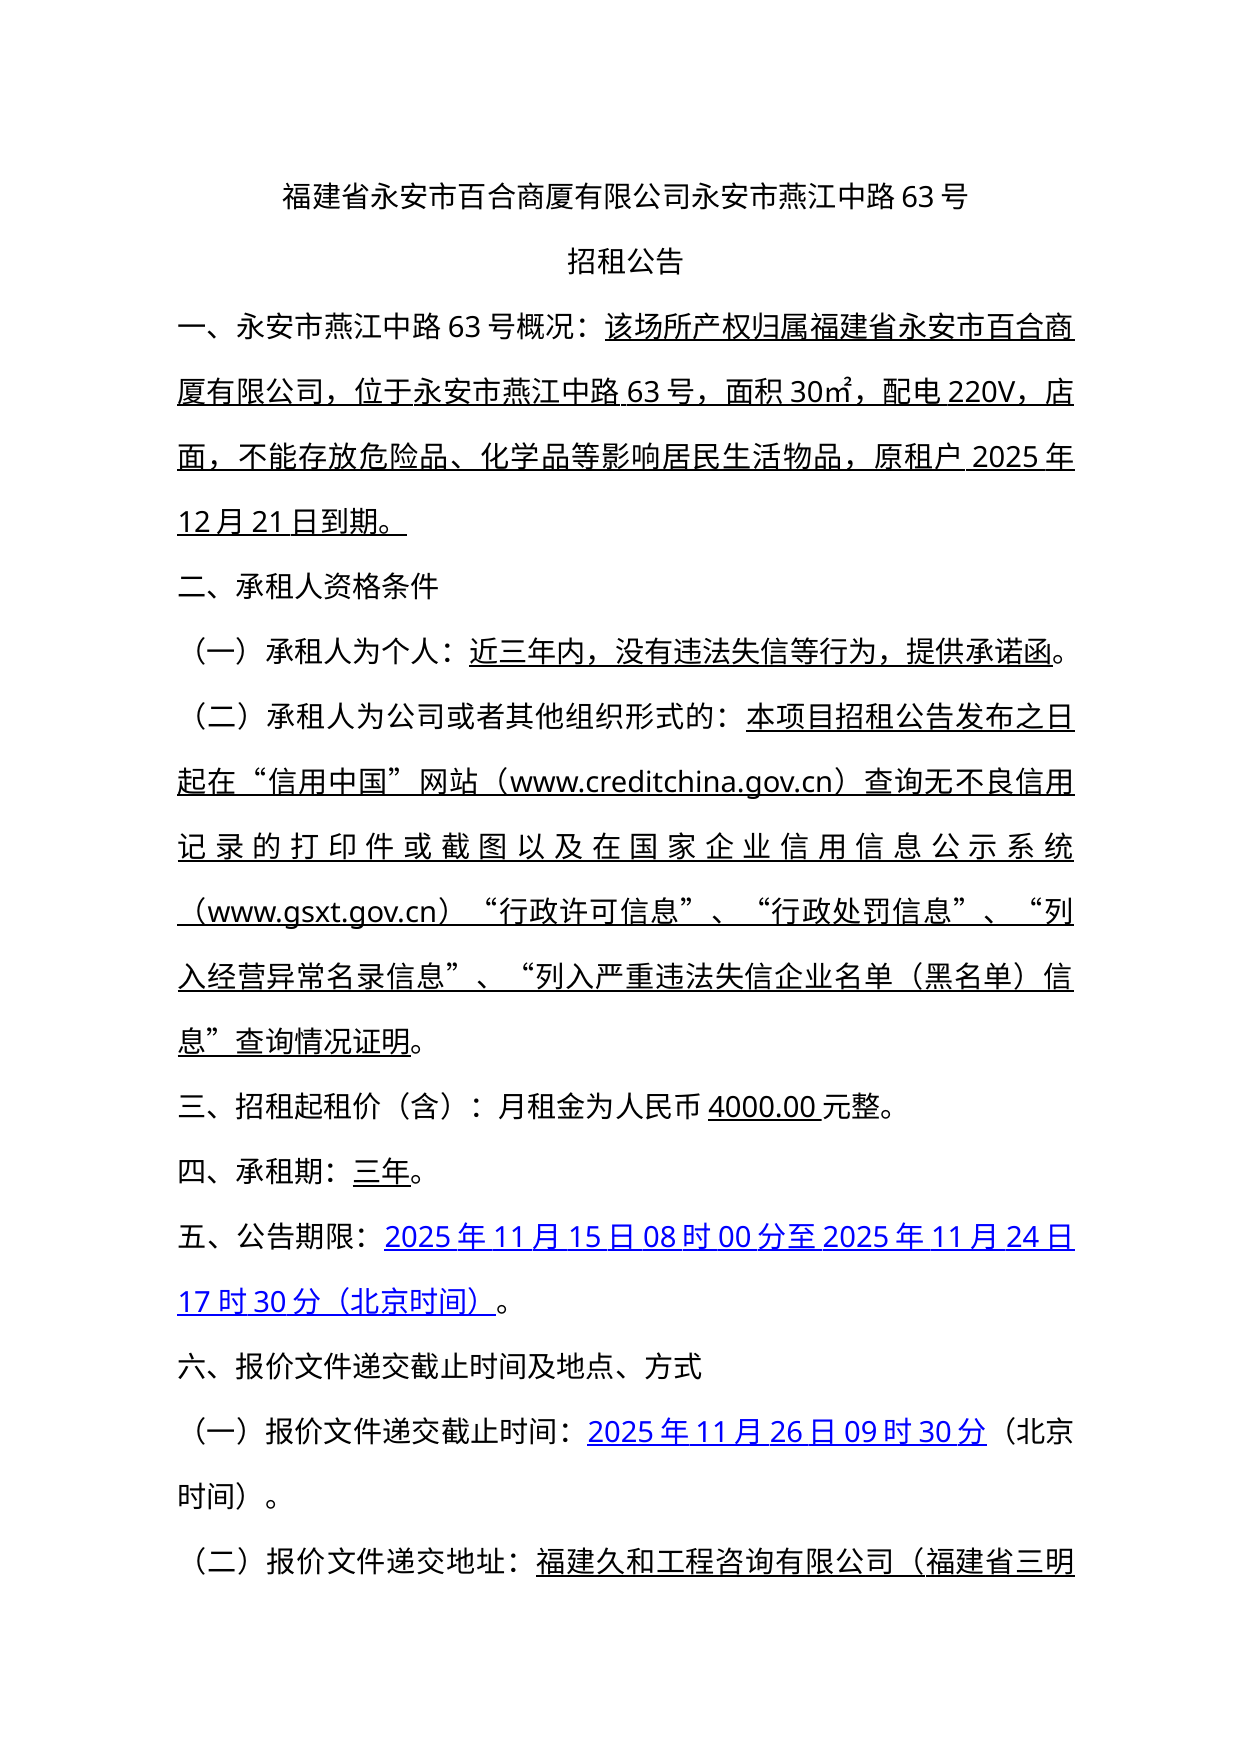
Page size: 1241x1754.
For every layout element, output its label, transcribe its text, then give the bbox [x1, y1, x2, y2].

list （二）承租人为公司或者其他组织形式的：本项目招租公告发布之日起在“信用中国”网站（www.creditchina.gov.cn）查询无不良信用记录的打印件或截图以及在国家企业信用信息公示系统（www.gsxt.gov.cn）“行政许可信息”、“行政处罚信息”、“列入经营异常名录信息”、“列入严重违法失信企业名单（黑名单）信息”查询情况证明。 [177, 796, 1075, 1072]
list （二）承租人为公司或者其他组织形式的：本项目招租公告发布之日起在“信用中国”网站（www.creditchina.gov.cn）查询无不良信用记录的打印件或截图以及在国家企业信用信息公示系统（www.gsxt.gov.cn）“行政许可信息”、“行政处罚信息”、“列入经营异常名录信息”、“列入严重违法失信企业名单（黑名单）信息”查询情况证明。 [177, 682, 1075, 794]
list 四、承租期：三年。 [177, 1137, 1075, 1202]
list 三、招租起租价（含）：月租金为人民币4000.00元整。 [177, 1072, 1075, 1137]
list 福建省永安市百合商厦有限公司永安市燕江中路63号 [177, 162, 1075, 227]
list 招租公告 [177, 227, 1075, 292]
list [177, 1527, 1075, 1592]
list （一）报价文件递交截止时间：2025年11月26日09时30分（北京时间）。 [177, 1397, 1075, 1527]
list 五、公告期限：2025年11月15日08时00分至2025年11月24日17 时30分（北京时间）。 [177, 1202, 1075, 1332]
list 二、承租人资格条件 [177, 552, 1075, 617]
list （一）承租人为个人：近三年内，没有违法失信等行为，提供承诺函。 [177, 617, 1075, 682]
text 一、永安市燕江中路63号概况：该场所产权归属福建省永安市百合商厦有限公司，位于永安市燕江中路63号，面积30㎡，配电220V，店面，不能存放危险品、化学品等影响居民生活物品，原租户2025年12月21日到期。 [177, 292, 1075, 552]
list 六、报价文件递交截止时间及地点、方式 [177, 1332, 1075, 1397]
